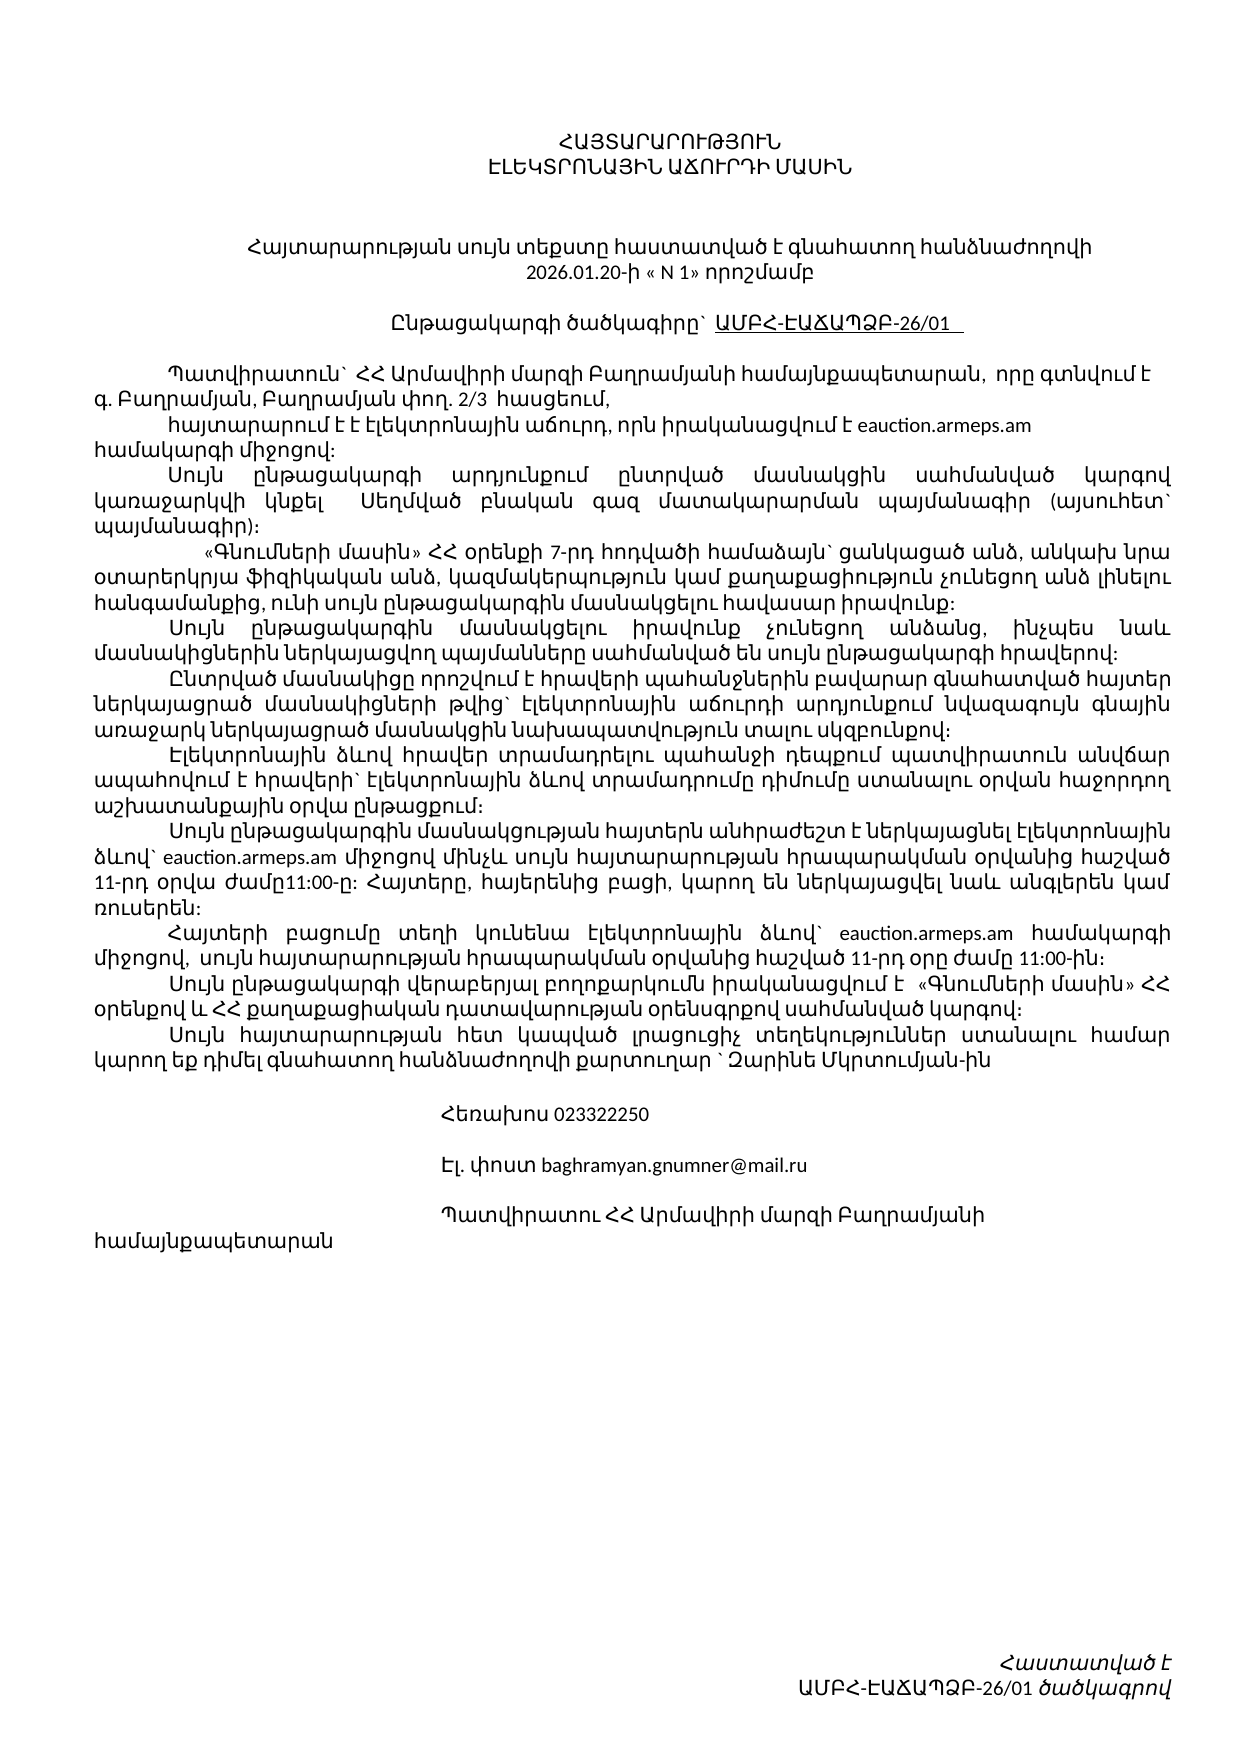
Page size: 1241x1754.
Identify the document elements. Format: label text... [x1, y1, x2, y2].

text Ընտրված մասնակիցը որոշվում է հրավերի պահանջներին բավարար գնահատված հայտեր ներկայացրած մասնակիցների թվից` էլեկտրոնային աճուրդի արդյունքում նվազագույն գնային առաջարկ ներկայացրած մասնակցին նախապատվություն տալու սկզբունքով։ [94, 666, 1171, 742]
text Սույն հայտարարության հետ կապված լրացուցիչ տեղեկություններ ստանալու համար կարող եք դիմել գնահատող հանձնաժողովի քարտուղար ` Զարինե Մկրտումյան-ին [94, 1022, 1171, 1073]
text Հեռախոս 023322250 [94, 1101, 1171, 1126]
text Պատվիրատու ՀՀ Արմավիրի մարզի Բաղրամյանի համայնքապետարան [94, 1203, 1171, 1253]
text Պատվիրատուն` ՀՀ Արմավիրի մարզի Բաղրամյանի համայնքապետարան, որը գտնվում է գ. Բաղրամյան, Բաղրամյան փող. 2/3 հասցեում, [94, 361, 1171, 412]
text 2026.01.20 -ի « N 1» որոշմամբ [94, 259, 1171, 285]
text Էլեկտրոնային ձևով հրավեր տրամադրելու պահանջի դեպքում պատվիրատուն անվճար ապահովում է հրավերի` էլեկտրոնային ձևով տրամադրումը դիմումը ստանալու օրվան հաջորդող աշխատանքային օրվա ընթացքում։ [94, 742, 1171, 818]
text Ընթացակարգի ծածկագիրը` ԱՄԲՀ-ԷԱՃԱՊՁԲ-26/01 [94, 310, 1171, 336]
text հայտարարում է է էլեկտրոնային աճուրդ, որն իրականացվում է eauction.armeps.am համակարգի միջոցով: [94, 412, 1171, 463]
text Սույն ընթացակարգին մասնակցության հայտերն անհրաժեշտ է ներկայացնել էլեկտրոնային ձևով` eauction.armeps.am միջոցով մինչև սույն հայտարարության հրապարակման օրվանից հաշված 11-րդ օրվա ժամը11:00-ը: Հայտերը, հայերենից բացի, կարող են ներկայացվել նաև անգլերեն կամ ռուսերեն: [94, 818, 1171, 920]
text «Գնումների մասին» ՀՀ օրենքի 7-րդ հոդվածի համաձայն` ցանկացած անձ, անկախ նրա օտարերկրյա ֆիզիկական անձ, կազմակերպություն կամ քաղաքացիություն չունեցող անձ լինելու հանգամանքից, ունի սույն ընթացակարգին մասնակցելու հավասար իրավունք: [94, 539, 1171, 615]
text Հայտարարության սույն տեքստը հաստատված է գնահատող հանձնաժողովի [94, 234, 1171, 259]
text Հայտերի բացումը տեղի կունենա էլեկտրոնային ձևով` eauction.armeps.am համակարգի միջոցով, սույն հայտարարության հրապարակման օրվանից հաշված 11-րդ օրը ժամը 11:00-ին։ [94, 920, 1171, 971]
text Սույն ընթացակարգի արդյունքում ընտրված մասնակցին սահմանված կարգով կառաջարկվի կնքել Սեղմված բնական գազ մատակարարման պայմանագիր (այսուհետ` պայմանագիր)։ [94, 463, 1171, 539]
text Էլ. փոստ baghramyan.gnumner@mail.ru [94, 1152, 1171, 1177]
text Սույն ընթացակարգին մասնակցելու իրավունք չունեցող անձանց, ինչպես նաև մասնակիցներին ներկայացվող պայմանները սահմանված են սույն ընթացակարգի հրավերով: [94, 615, 1171, 666]
text Սույն ընթացակարգի վերաբերյալ բողոքարկումն իրականացվում է «Գնումների մասին» ՀՀ օրենքով և ՀՀ քաղաքացիական դատավարության օրենսգրքով սահմանված կարգով։ [94, 971, 1171, 1022]
text ԷԼԵԿՏՐՈՆԱՅԻՆ ԱՃՈՒՐԴԻ ՄԱՍԻՆ [94, 154, 1171, 180]
text ԱՄԲՀ-ԷԱՃԱՊՁԲ-26/01 ծածկագրով [94, 1675, 1171, 1701]
text ՀԱՅՏԱՐԱՐՈՒԹՅՈՒՆ [94, 129, 1171, 154]
text Հաստատված է [94, 1650, 1171, 1675]
